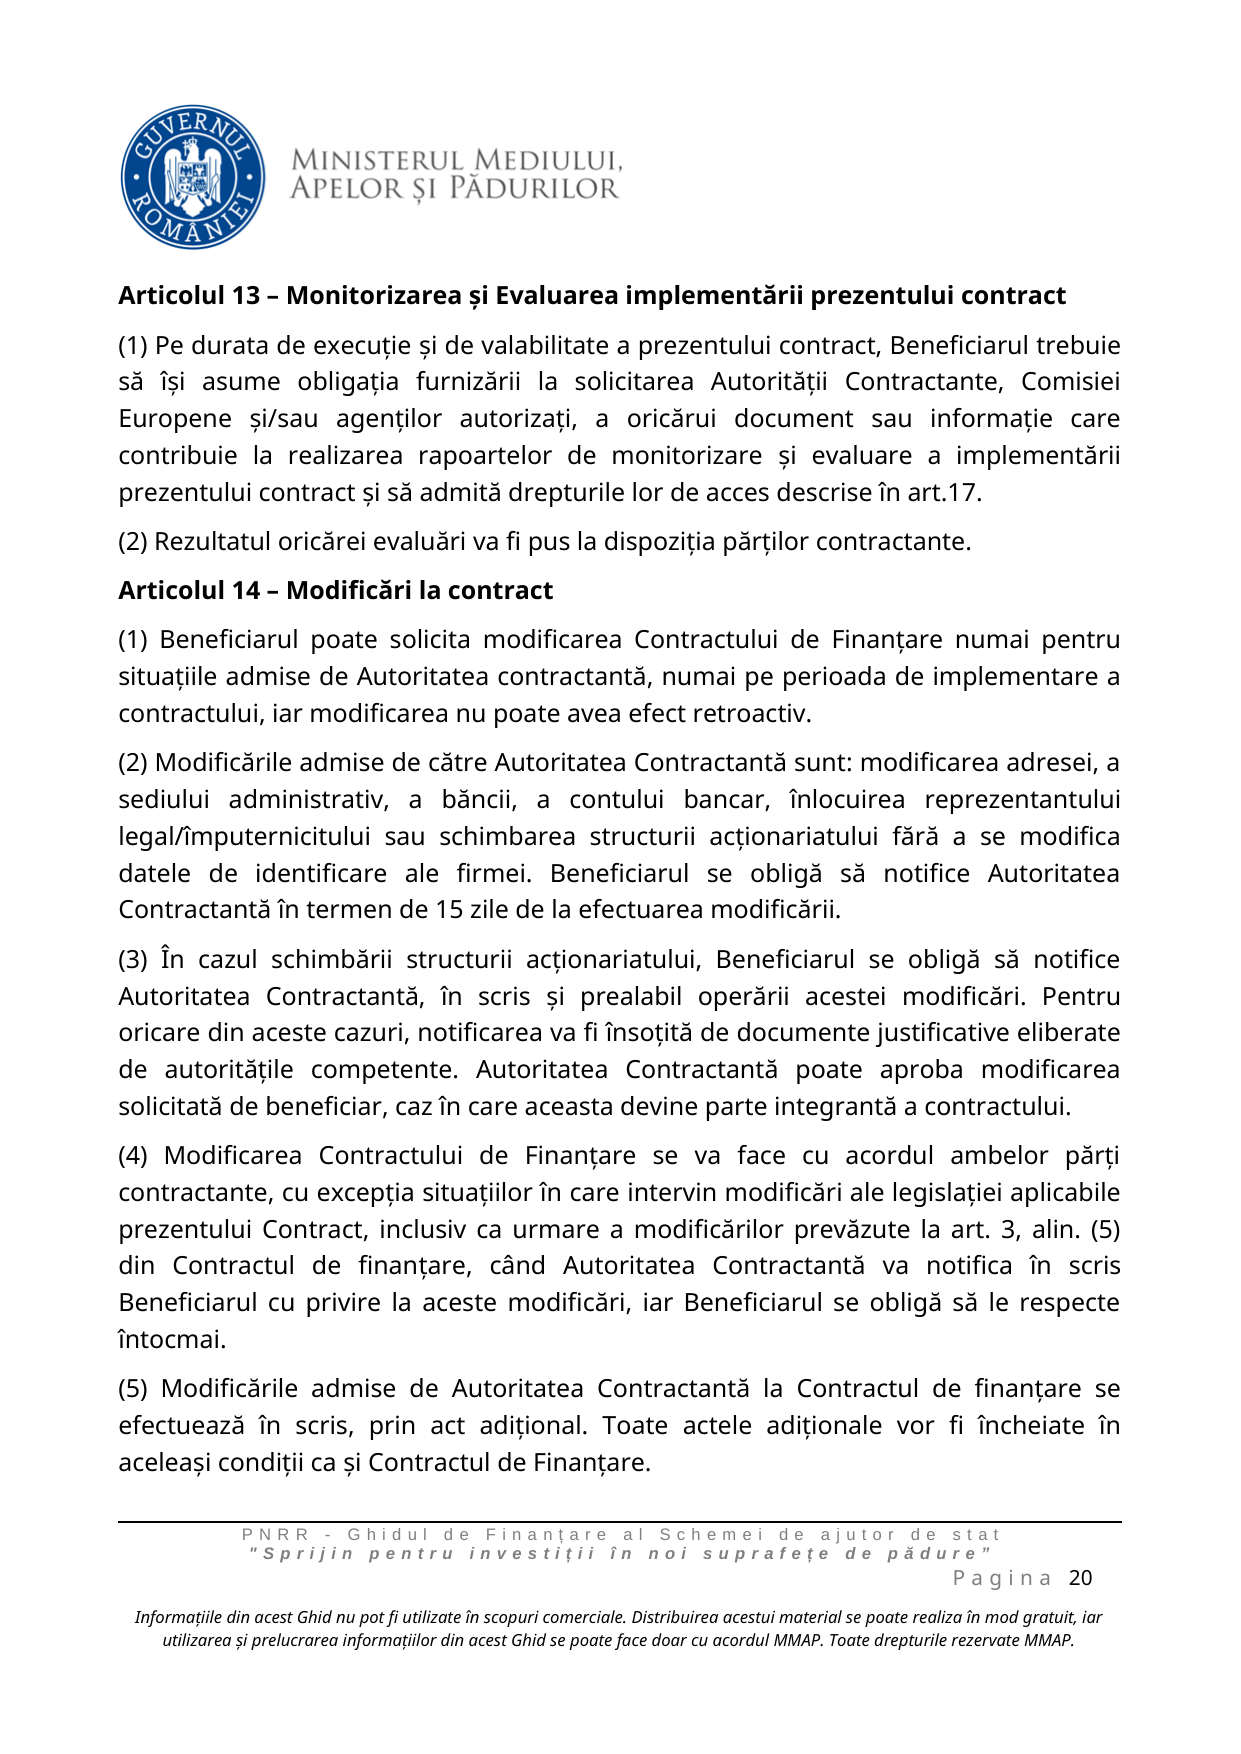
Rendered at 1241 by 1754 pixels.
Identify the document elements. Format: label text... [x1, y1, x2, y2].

text (5) Modificările admise de Autoritatea Contractantă la Contractul de finanţare se efectuează în scris, prin act adiţional. Toate actele adiţionale vor fi încheiate în aceleaşi condiţii ca şi Contractul de Finanţare. [118, 1371, 1122, 1478]
text (1) Beneficiarul poate solicita modificarea Contractului de Finanţare numai pentru situaţiile admise de Autoritatea contractantă, numai pe perioada de implementare a contractului, iar modificarea nu poate avea efect retroactiv. [118, 622, 1122, 730]
text (1) Pe durata de execuţie şi de valabilitate a prezentului contract, Beneficiarul trebuie să îşi asume obligaţia furnizării la solicitarea Autorităţii Contractante, Comisiei Europene şi/sau agenţilor autorizaţi, a oricărui document sau informaţie care contribuie la realizarea rapoartelor de monitorizare şi evaluare a implementării prezentului contract şi să admită drepturile lor de acces descrise în art.17. [118, 327, 1122, 508]
text (2) Rezultatul oricărei evaluări va fi pus la dispoziţia părţilor contractante. [118, 524, 1122, 558]
text (2) Modificările admise de către Autoritatea Contractantă sunt: modificarea adresei, a sediului administrativ, a băncii, a contului bancar, înlocuirea reprezentantului legal/împuternicitului sau schimbarea structurii acţionariatului fără a se modifica datele de identificare ale firmei. Beneficiarul se obligă să notifice Autoritatea Contractantă în termen de 15 zile de la efectuarea modificării. [118, 745, 1122, 926]
text (3) În cazul schimbării structurii acţionariatului, Beneficiarul se obligă să notifice Autoritatea Contractantă, în scris şi prealabil operării acestei modificări. Pentru oricare din aceste cazuri, notificarea va fi însoţită de documente justificative eliberate de autorităţile competente. Autoritatea Contractantă poate aproba modificarea solicitată de beneficiar, caz în care aceasta devine parte integrantă a contractului. [118, 941, 1122, 1122]
text Articolul 13 – Monitorizarea şi Evaluarea implementării prezentului contract [118, 278, 1122, 312]
picture [118, 103, 649, 250]
text Articolul 14 – Modificări la contract [118, 573, 1122, 607]
text (4) Modificarea Contractului de Finanţare se va face cu acordul ambelor părţi contractante, cu excepţia situaţiilor în care intervin modificări ale legislaţiei aplicabile prezentului Contract, inclusiv ca urmare a modificărilor prevăzute la art. 3, alin. (5) din Contractul de finanțare, când Autoritatea Contractantă va notifica în scris Beneficiarul cu privire la aceste modificări, iar Beneficiarul se obligă să le respecte întocmai. [118, 1138, 1122, 1356]
